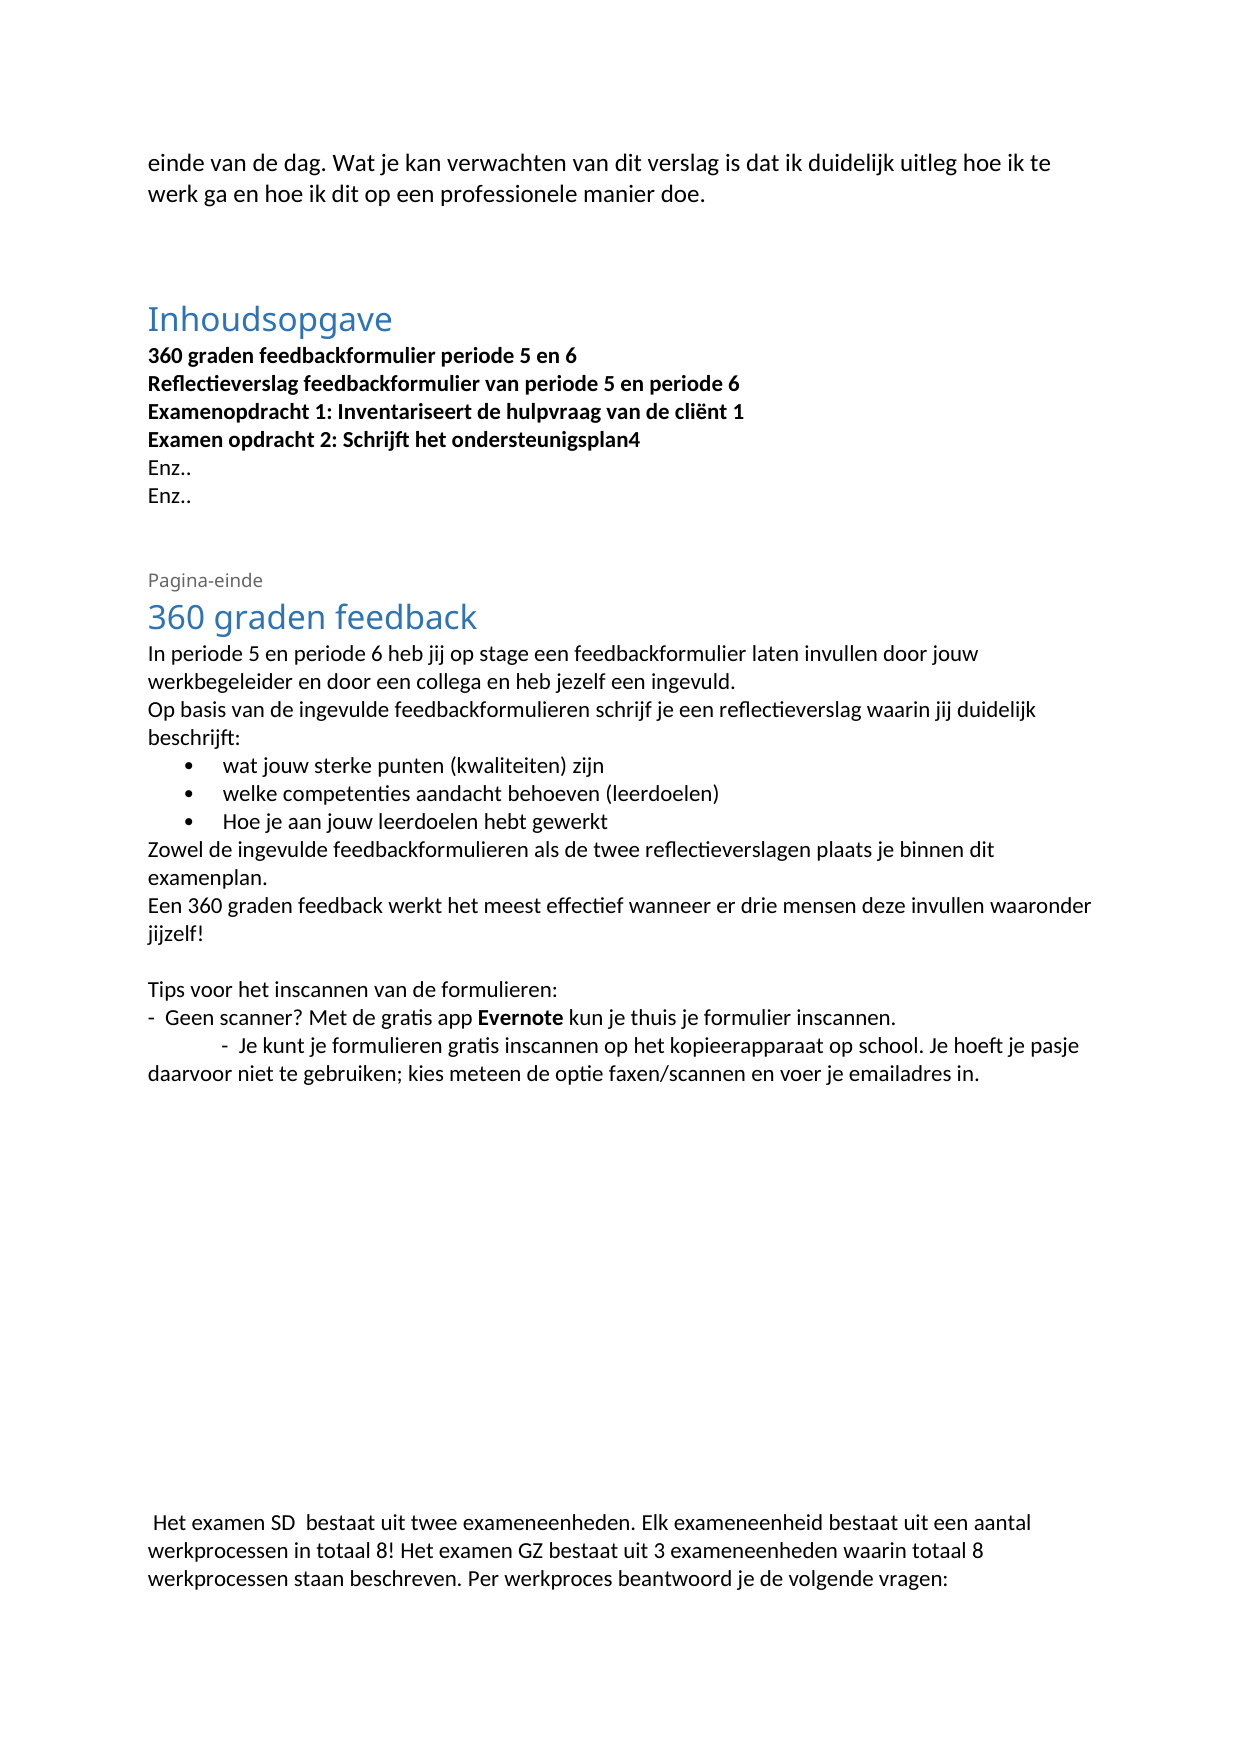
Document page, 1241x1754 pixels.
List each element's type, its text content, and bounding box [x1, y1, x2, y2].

text 360 graden feedbackformulier periode 5 en 6 [148, 341, 1093, 369]
text Zowel de ingevulde feedbackformulieren als de twee reflectieverslagen plaats je binnen dit examenplan. [148, 835, 1093, 891]
text Tips voor het inscannen van de formulieren: [148, 975, 1093, 1003]
text Reflectieverslag feedbackformulier van periode 5 en periode 6 [148, 369, 1093, 397]
text Het examen SD bestaat uit twee exameneenheden. Elk exameneenheid bestaat uit een aantal werkprocessen in totaal 8! Het examen GZ bestaat uit 3 exameneenheden waarin totaal 8 werkprocessen staan beschreven. Per werkproces beantwoord je de volgende vragen: [148, 1508, 1093, 1592]
text - Je kunt je formulieren gratis inscannen op het kopieerapparaat op school. Je hoeft je pasje daarvoor niet te gebruiken; kies meteen de optie faxen/scannen en voer je emailadres in. [148, 1031, 1093, 1087]
text - Geen scanner? Met de gratis app Evernote kun je thuis je formulier inscannen. [148, 1003, 1093, 1031]
text Op basis van de ingevulde feedbackformulieren schrijf je een reflectieverslag waarin jij duidelijk beschrijft: [148, 695, 1093, 751]
text 360 graden feedback [148, 593, 1093, 639]
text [148, 148, 1093, 209]
text Examenopdracht 1: Inventariseert de hulpvraag van de cliënt 1 [148, 397, 1093, 425]
list Hoe je aan jouw leerdoelen hebt gewerkt [185, 807, 1093, 835]
text Een 360 graden feedback werkt het meest effectief wanneer er drie mensen deze invullen waaronder jijzelf! [148, 891, 1093, 947]
text Enz.. [148, 481, 1093, 509]
text Examen opdracht 2: Schrijft het ondersteunigsplan4 [148, 425, 1093, 453]
text Inhoudsopgave [148, 296, 1093, 341]
list wat jouw sterke punten (kwaliteiten) zijn [185, 751, 1093, 779]
text Enz.. [148, 453, 1093, 481]
text Pagina-einde [148, 566, 1093, 593]
text In periode 5 en periode 6 heb jij op stage een feedbackformulier laten invullen door jouw werkbegeleider en door een collega en heb jezelf een ingevuld. [148, 639, 1093, 695]
list welke competenties aandacht behoeven (leerdoelen) [185, 779, 1093, 807]
